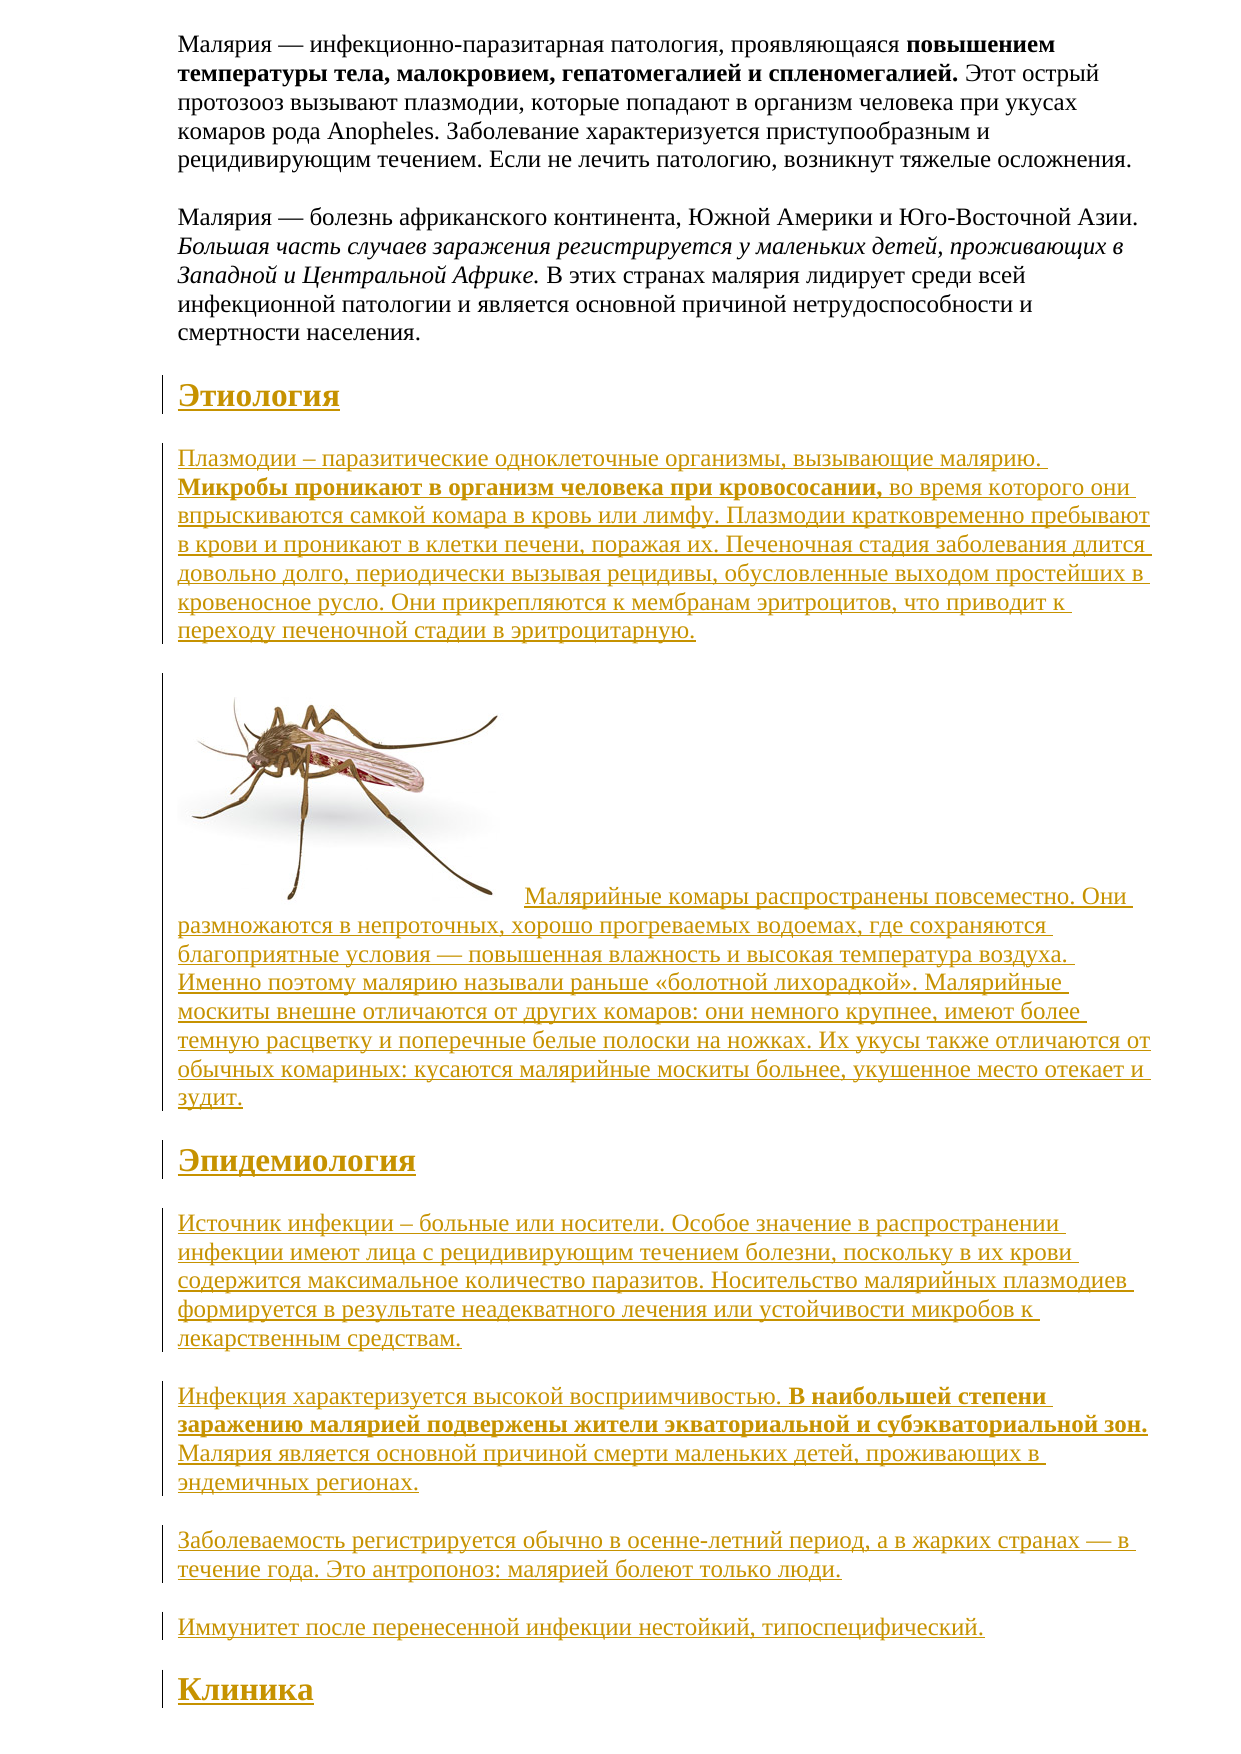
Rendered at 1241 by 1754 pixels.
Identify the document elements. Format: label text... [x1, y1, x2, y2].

text Малярия — болезнь африканского континента, Южной Америки и Юго-Восточной Азии. Большая часть случаев заражения регистрируется у маленьких детей, проживающих в Западной и Центральной Африке. В этих странах малярия лидирует среди всей инфекционной патологии и является основной причиной нетрудоспособности и смертности населения. [177, 202, 1152, 346]
text Малярия — инфекционно-паразитарная патология, проявляющаяся повышением температуры тела, малокровием, гепатомегалией и спленомегалией. Этот острый протозооз вызывают плазмодии, которые попадают в организм человека при укусах комаров рода Anopheles. Заболевание характеризуется приступообразным и рецидивирующим течением. Если не лечить патологию, возникнут тяжелые осложнения. [177, 29, 1152, 173]
picture [177, 673, 524, 905]
